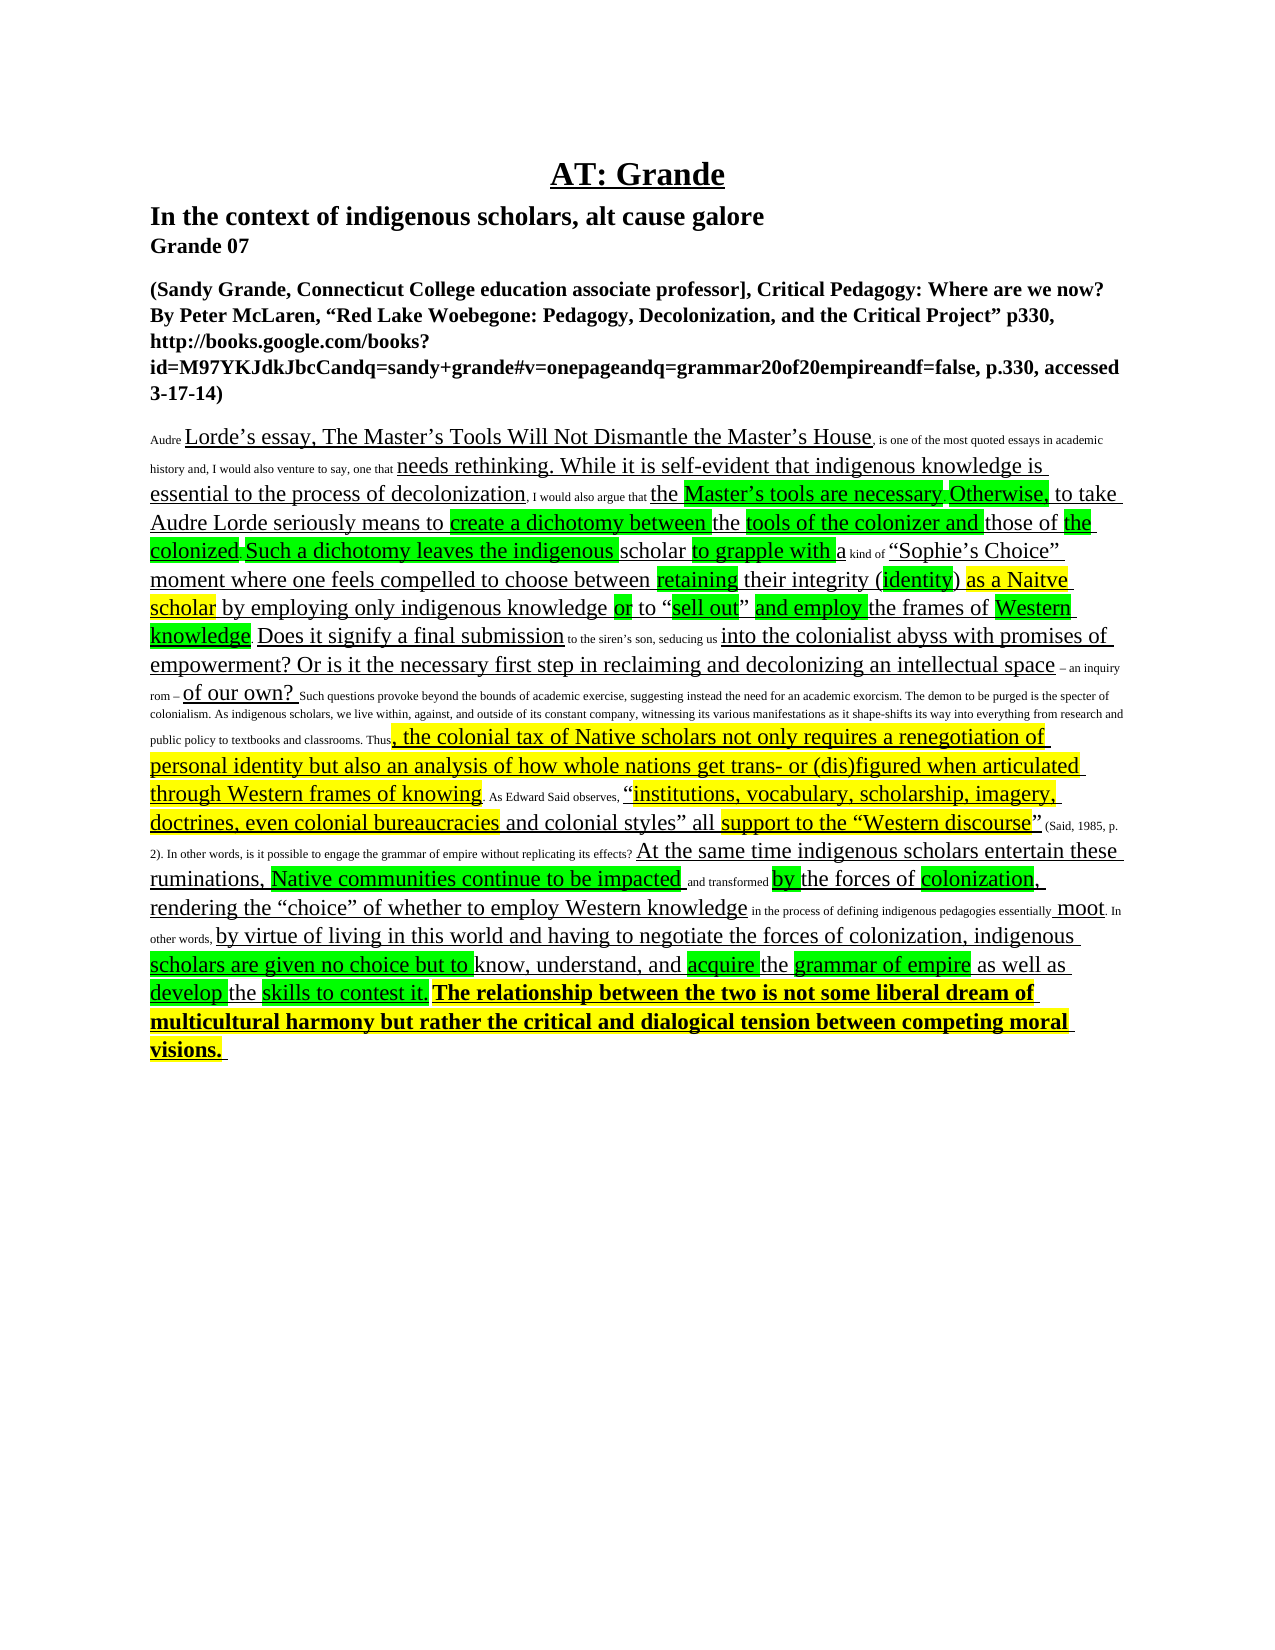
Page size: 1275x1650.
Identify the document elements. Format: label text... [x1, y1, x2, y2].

text Audre Lorde’s essay, The Master’s Tools Will Not Dismantle the Master’s House, is one of the most quoted essays in academic history and, I would also venture to say, one that needs rethinking. While it is self-evident that indigenous knowledge is essential to the process of decolonization, I would also argue that the Master’s tools are necessary. Otherwise, to take Audre Lorde seriously means to create a dichotomy between the tools of the colonizer and those of the colonized. Such a dichotomy leaves the indigenous scholar to grapple with a kind of “Sophie’s Choice” moment where one feels compelled to choose between retaining their integrity (identity) as a Naitve scholar by employing only indigenous knowledge or to “sell out” and employ the frames of Western knowledge. Does it signify a final submission to the siren’s son, seducing us into the colonialist abyss with promises of empowerment? Or is it the necessary first step in reclaiming and decolonizing an intellectual space – an inquiry rom – of our own? Such questions provoke beyond the bounds of academic exercise, suggesting instead the need for an academic exorcism. The demon to be purged is the specter of colonialism. As indigenous scholars, we live within, against, and outside of its constant company, witnessing its various manifestations as it shape-shifts its way into everything from research and public policy to textbooks and classrooms. Thus, the colonial tax of Native scholars not only requires a renegotiation of personal identity but also an analysis of how whole nations get trans- or (dis)figured when articulated through Western frames of knowing. As Edward Said observes, “institutions, vocabulary, scholarship, imagery, doctrines, even colonial bureaucracies and colonial styles” all support to the “Western discourse” (Said, 1985, p. 2). In other words, is it possible to engage the grammar of empire without replicating its effects? At the same time indigenous scholars entertain these ruminations, Native communities continue to be impacted and transformed by the forces of colonization, rendering the “choice” of whether to employ Western knowledge in the process of defining indigenous pedagogies essentially moot. In other words, by virtue of living in this world and having to negotiate the forces of colonization, indigenous scholars are given no choice but to know, understand, and acquire the grammar of empire as well as develop the skills to contest it. The relationship between the two is not some liberal dream of multicultural harmony but rather the critical and dialogical tension between competing moral visions. [150, 423, 1125, 1062]
text Grande 07 [150, 233, 1125, 258]
text (Sandy Grande, Connecticut College education associate professor], Critical Pedagogy: Where are we now? By Peter McLaren, “Red Lake Woebegone: Pedagogy, Decolonization, and the Critical Project” p330, http://books.google.com/books?id=M97YKJdkJbcCandq=sandy+grande#v=onepageandq=grammar20of20empireandf=false, p.330, accessed 3-17-14) [150, 277, 1125, 405]
subtitle AT: Grande [150, 154, 1125, 192]
subtitle In the context of indigenous scholars, alt cause galore [150, 200, 1125, 231]
